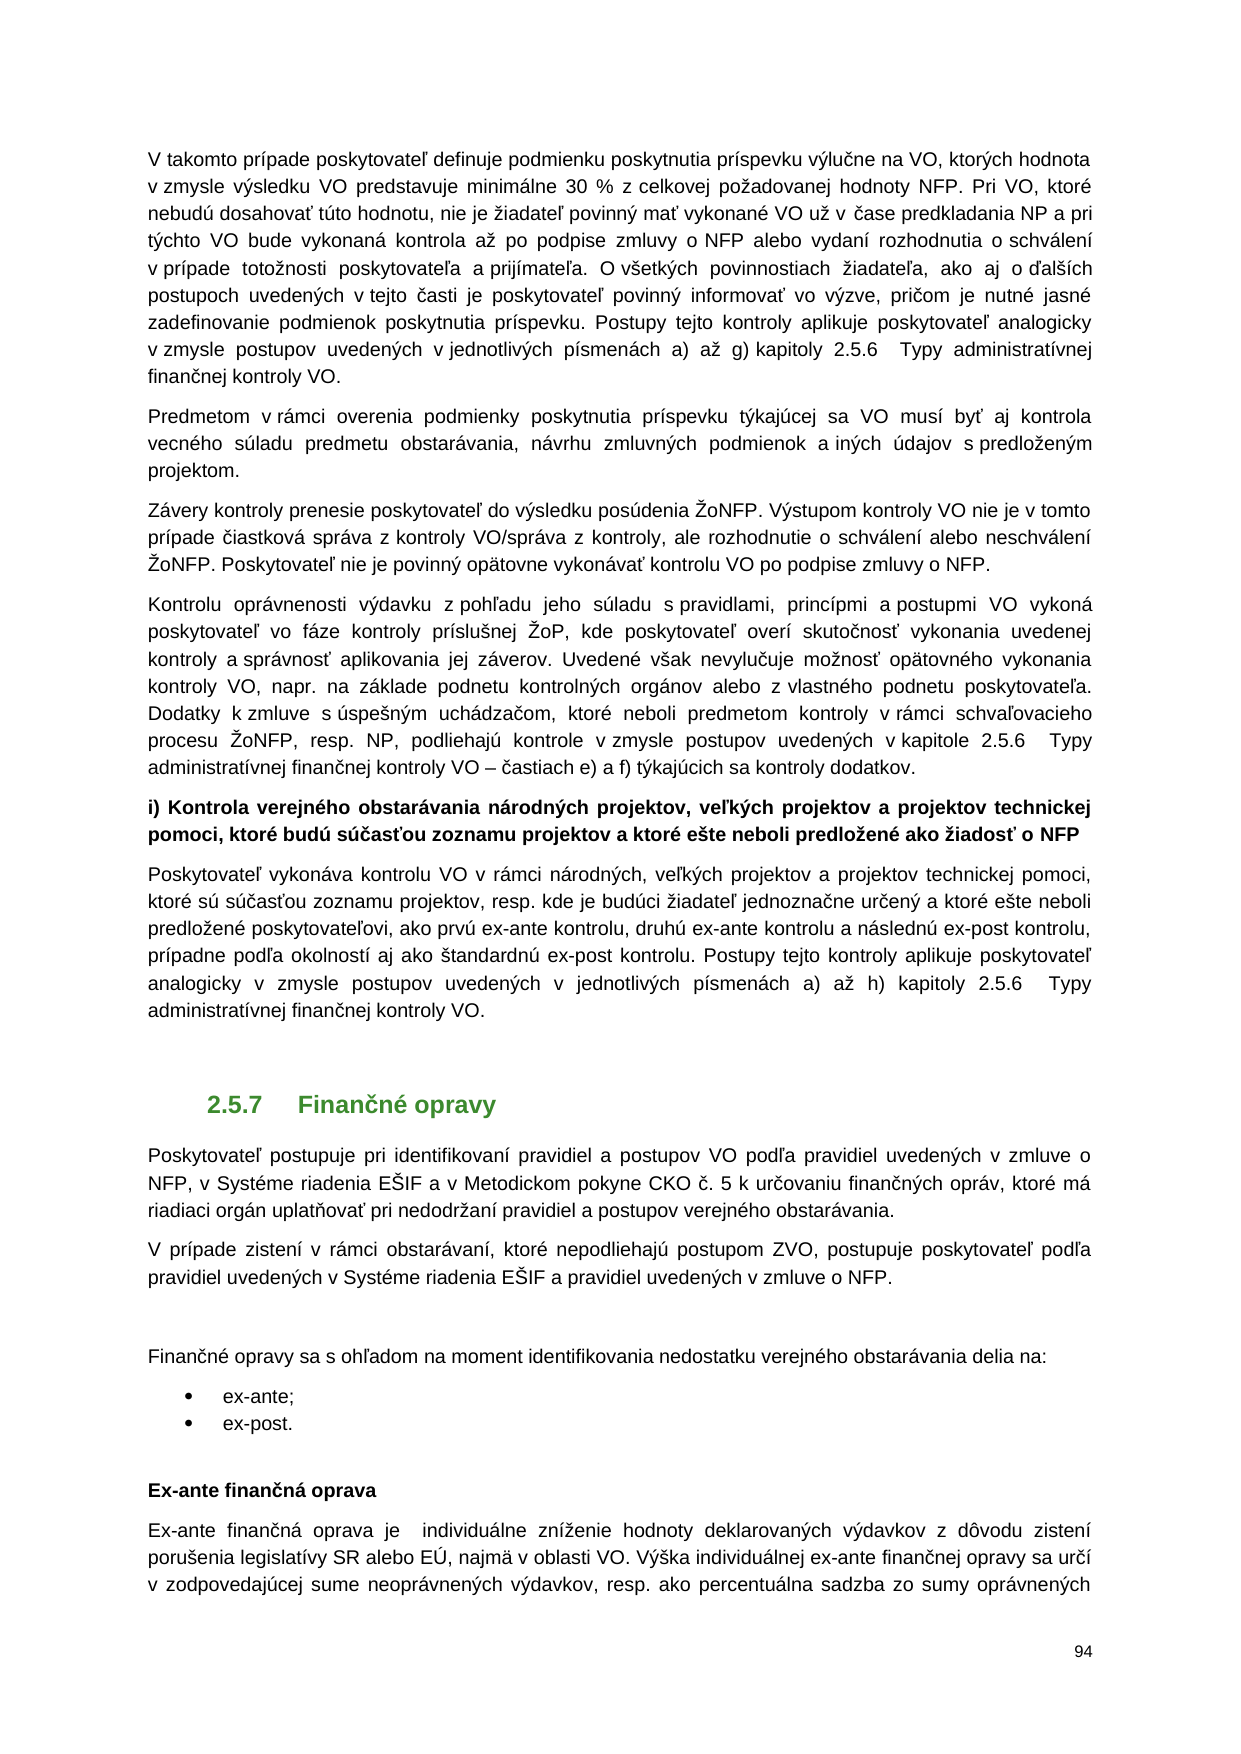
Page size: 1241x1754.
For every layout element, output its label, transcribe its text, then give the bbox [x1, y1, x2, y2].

list ex-post. [185, 1412, 1092, 1435]
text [148, 1518, 1092, 1596]
text Závery kontroly prenesie poskytovateľ do výsledku posúdenia ŽoNFP. Výstupom kontroly VO nie je v tomto prípade čiastková správa z kontroly VO/správa z kontroly, ale rozhodnutie o schválení alebo neschválení ŽoNFP. Poskytovateľ nie je povinný opätovne vykonávať kontrolu VO po podpise zmluvy o NFP. [148, 499, 1092, 576]
text V takomto prípade poskytovateľ definuje podmienku poskytnutia príspevku výlučne na VO, ktorých hodnota v zmysle výsledku VO predstavuje minimálne 30 % z celkovej požadovanej hodnoty NFP. Pri VO, ktoré nebudú dosahovať túto hodnotu, nie je žiadateľ povinný mať vykonané VO už v čase predkladania NP a pri týchto VO bude vykonaná kontrola až po podpise zmluvy o NFP alebo vydaní rozhodnutia o schválení v prípade totožnosti poskytovateľa a prijímateľa. O všetkých povinnostiach žiadateľa, ako aj o ďalších postupoch uvedených v tejto časti je poskytovateľ povinný informovať vo výzve, pričom je nutné jasné zadefinovanie podmienok poskytnutia príspevku. Postupy tejto kontroly aplikuje poskytovateľ analogicky v zmysle postupov uvedených v jednotlivých písmenách a) až g) kapitoly 2.5.6 Typy administratívnej finančnej kontroly VO. [148, 148, 1092, 388]
text Finančné opravy sa s ohľadom na moment identifikovania nedostatku verejného obstarávania delia na: [148, 1345, 1092, 1368]
list ex-ante; [185, 1384, 1092, 1407]
text Kontrolu oprávnenosti výdavku z pohľadu jeho súladu s pravidlami, princípmi a postupmi VO vykoná poskytovateľ vo fáze kontroly príslušnej ŽoP, kde poskytovateľ overí skutočnosť vykonania uvedenej kontroly a správnosť aplikovania jej záverov. Uvedené však nevylučuje možnosť opätovného vykonania kontroly VO, napr. na základe podnetu kontrolných orgánov alebo z vlastného podnetu poskytovateľa. Dodatky k zmluve s úspešným uchádzačom, ktoré neboli predmetom kontroly v rámci schvaľovacieho procesu ŽoNFP, resp. NP, podliehajú kontrole v zmysle postupov uvedených v kapitole 2.5.6 Typy administratívnej finančnej kontroly VO – častiach e) a f) týkajúcich sa kontroly dodatkov. [148, 593, 1092, 779]
text Poskytovateľ vykonáva kontrolu VO v rámci národných, veľkých projektov a projektov technickej pomoci, ktoré sú súčasťou zoznamu projektov, resp. kde je budúci žiadateľ jednoznačne určený a ktoré ešte neboli predložené poskytovateľovi, ako prvú ex-ante kontrolu, druhú ex-ante kontrolu a následnú ex-post kontrolu, prípadne podľa okolností aj ako štandardnú ex-post kontrolu. Postupy tejto kontroly aplikuje poskytovateľ analogicky v zmysle postupov uvedených v jednotlivých písmenách a) až h) kapitoly 2.5.6 Typy administratívnej finančnej kontroly VO. [148, 863, 1092, 1021]
text Predmetom v rámci overenia podmienky poskytnutia príspevku týkajúcej sa VO musí byť aj kontrola vecného súladu predmetu obstarávania, návrhu zmluvných podmienok a iných údajov s predloženým projektom. [148, 405, 1092, 482]
text V prípade zistení v rámci obstarávaní, ktoré nepodliehajú postupom ZVO, postupuje poskytovateľ podľa pravidiel uvedených v Systéme riadenia EŠIF a pravidiel uvedených v zmluve o NFP. [148, 1238, 1092, 1288]
subtitle Finančné opravy [207, 1091, 1092, 1119]
text Ex-ante finančná oprava [148, 1479, 1092, 1502]
text Poskytovateľ postupuje pri identifikovaní pravidiel a postupov VO podľa pravidiel uvedených v zmluve o NFP, v Systéme riadenia EŠIF a v Metodickom pokyne CKO č. 5 k určovaniu finančných opráv, ktoré má riadiaci orgán uplatňovať pri nedodržaní pravidiel a postupov verejného obstarávania. [148, 1144, 1092, 1221]
text i) Kontrola verejného obstarávania národných projektov, veľkých projektov a projektov technickej pomoci, ktoré budú súčasťou zoznamu projektov a ktoré ešte neboli predložené ako žiadosť o NFP [148, 796, 1092, 846]
